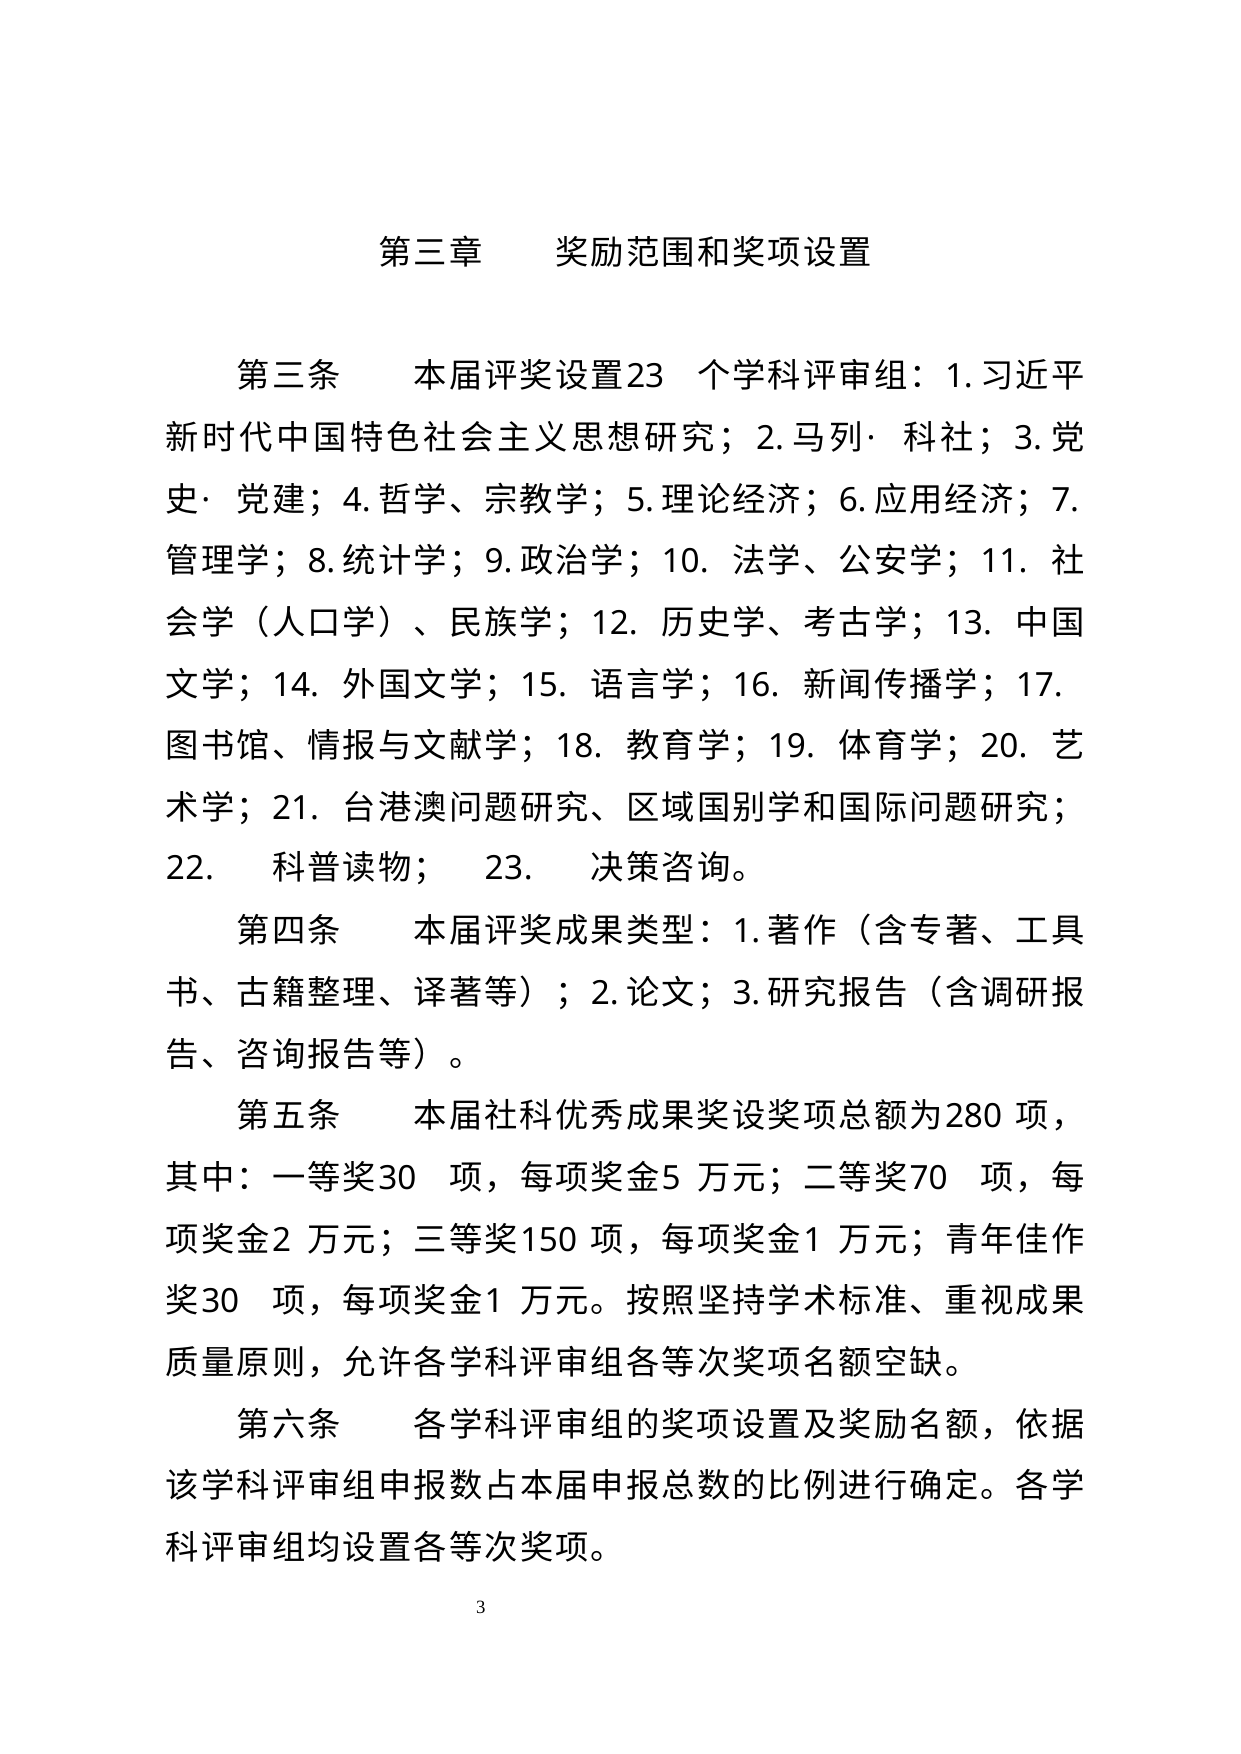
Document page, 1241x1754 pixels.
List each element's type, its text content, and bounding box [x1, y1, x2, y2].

text 第五条 本届社科优秀成果奖设奖项总额为280项，其中：一等奖30项，每项奖金5万元；二等奖70项，每项奖金2万元；三等奖150项，每项奖金1万元；青年佳作奖30项，每项奖金1万元。按照坚持学术标准、重视成果质量原则，允许各学科评审组各等次奖项名额空缺。 [166, 1083, 1086, 1391]
text 第四条 本届评奖成果类型：1.著作（含专著、工具书、古籍整理、译著等）；2.论文；3.研究报告（含调研报告、咨询报告等）。 [166, 898, 1086, 1083]
text 第三章 奖励范围和奖项设置 [166, 219, 1086, 281]
text 第六条 各学科评审组的奖项设置及奖励名额，依据该学科评审组申报数占本届申报总数的比例进行确定。各学科评审组均设置各等次奖项。 [166, 1391, 1086, 1576]
text 第三条 本届评奖设置23个学科评审组：1.习近平新时代中国特色社会主义思想研究；2.马列·科社；3.党史·党建；4.哲学、宗教学；5.理论经济；6.应用经济；7.管理学；8.统计学；9.政治学；10.法学、公安学；11.社会学（人口学）、民族学；12.历史学、考古学；13.中国文学；14.外国文学；15.语言学；16.新闻传播学；17.图书馆、情报与文献学；18.教育学；19.体育学；20.艺术学；21.台港澳问题研究、区域国别学和国际问题研究；22.科普读物；23.决策咨询。 [166, 343, 1086, 898]
